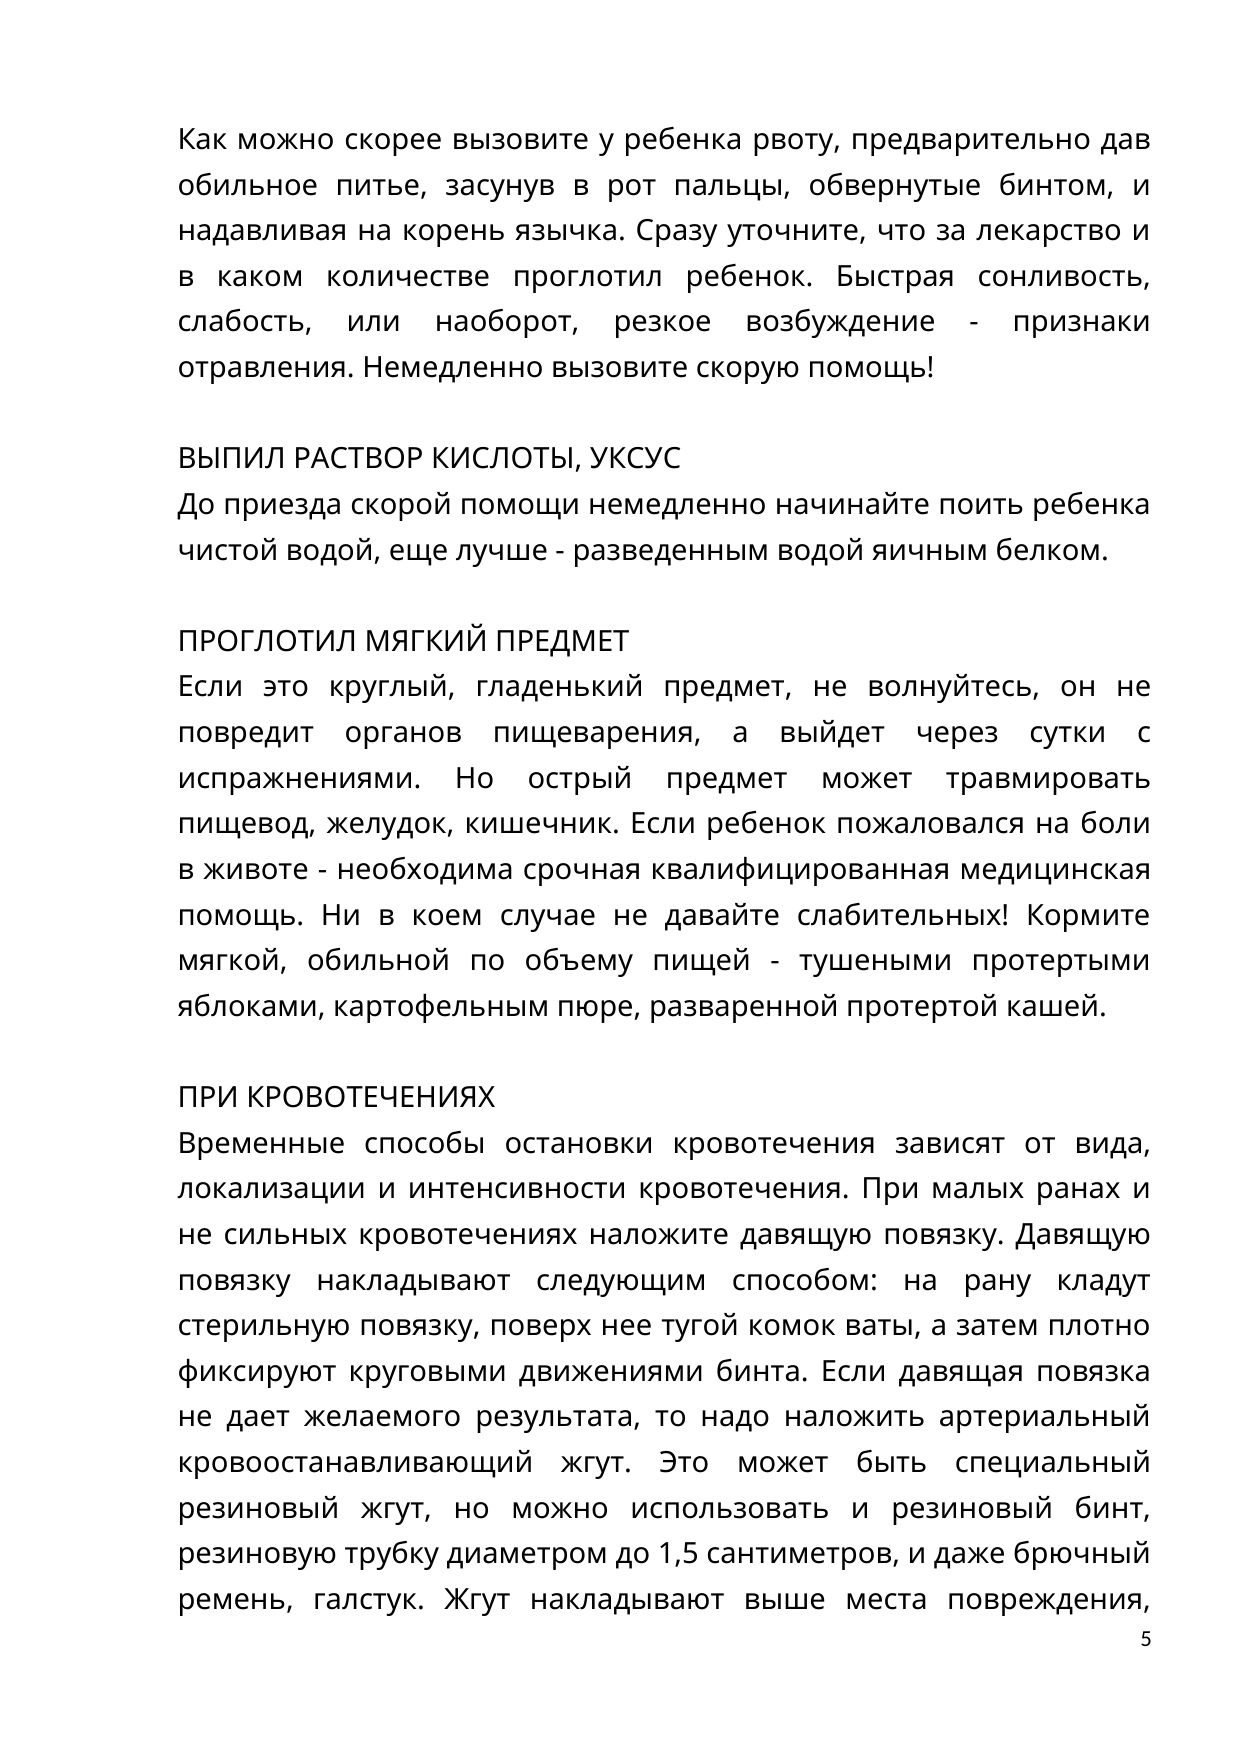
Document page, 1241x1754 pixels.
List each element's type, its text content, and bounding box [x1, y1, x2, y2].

text До приезда скорой помощи немедленно начинайте поить ребенка чистой водой, еще лучше - разведенным водой яичным белком. [177, 483, 1152, 568]
text Если это круглый, гладенький предмет, не волнуйтесь, он не повредит органов пищеварения, а выйдет через сутки с испражнениями. Но острый предмет может травмировать пищевод, желудок, кишечник. Если ребенок пожаловался на боли в животе - необходима срочная квалифицированная медицинская помощь. Ни в коем случае не давайте слабительных! Кормите мягкой, обильной по объему пищей - тушеными протертыми яблоками, картофельным пюре, разваренной протертой кашей. [177, 666, 1152, 1025]
text Как можно скорее вызовите у ребенка рвоту, предварительно дав обильное питье, засунув в рот пальцы, обвернутые бинтом, и надавливая на корень язычка. Сразу уточните, что за лекарство и в каком количестве проглотил ребенок. Быстрая сонливость, слабость, или наоборот, резкое возбуждение - признаки отравления. Немедленно вызовите скорую помощь! [177, 118, 1152, 386]
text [177, 1122, 1152, 1618]
text ВЫПИЛ РАСТВОР КИСЛОТЫ, УКСУС [177, 437, 1152, 477]
text ПРОГЛОТИЛ МЯГКИЙ ПРЕДМЕТ [177, 620, 1152, 660]
text ПРИ КРОВОТЕЧЕНИЯХ [177, 1076, 1152, 1116]
